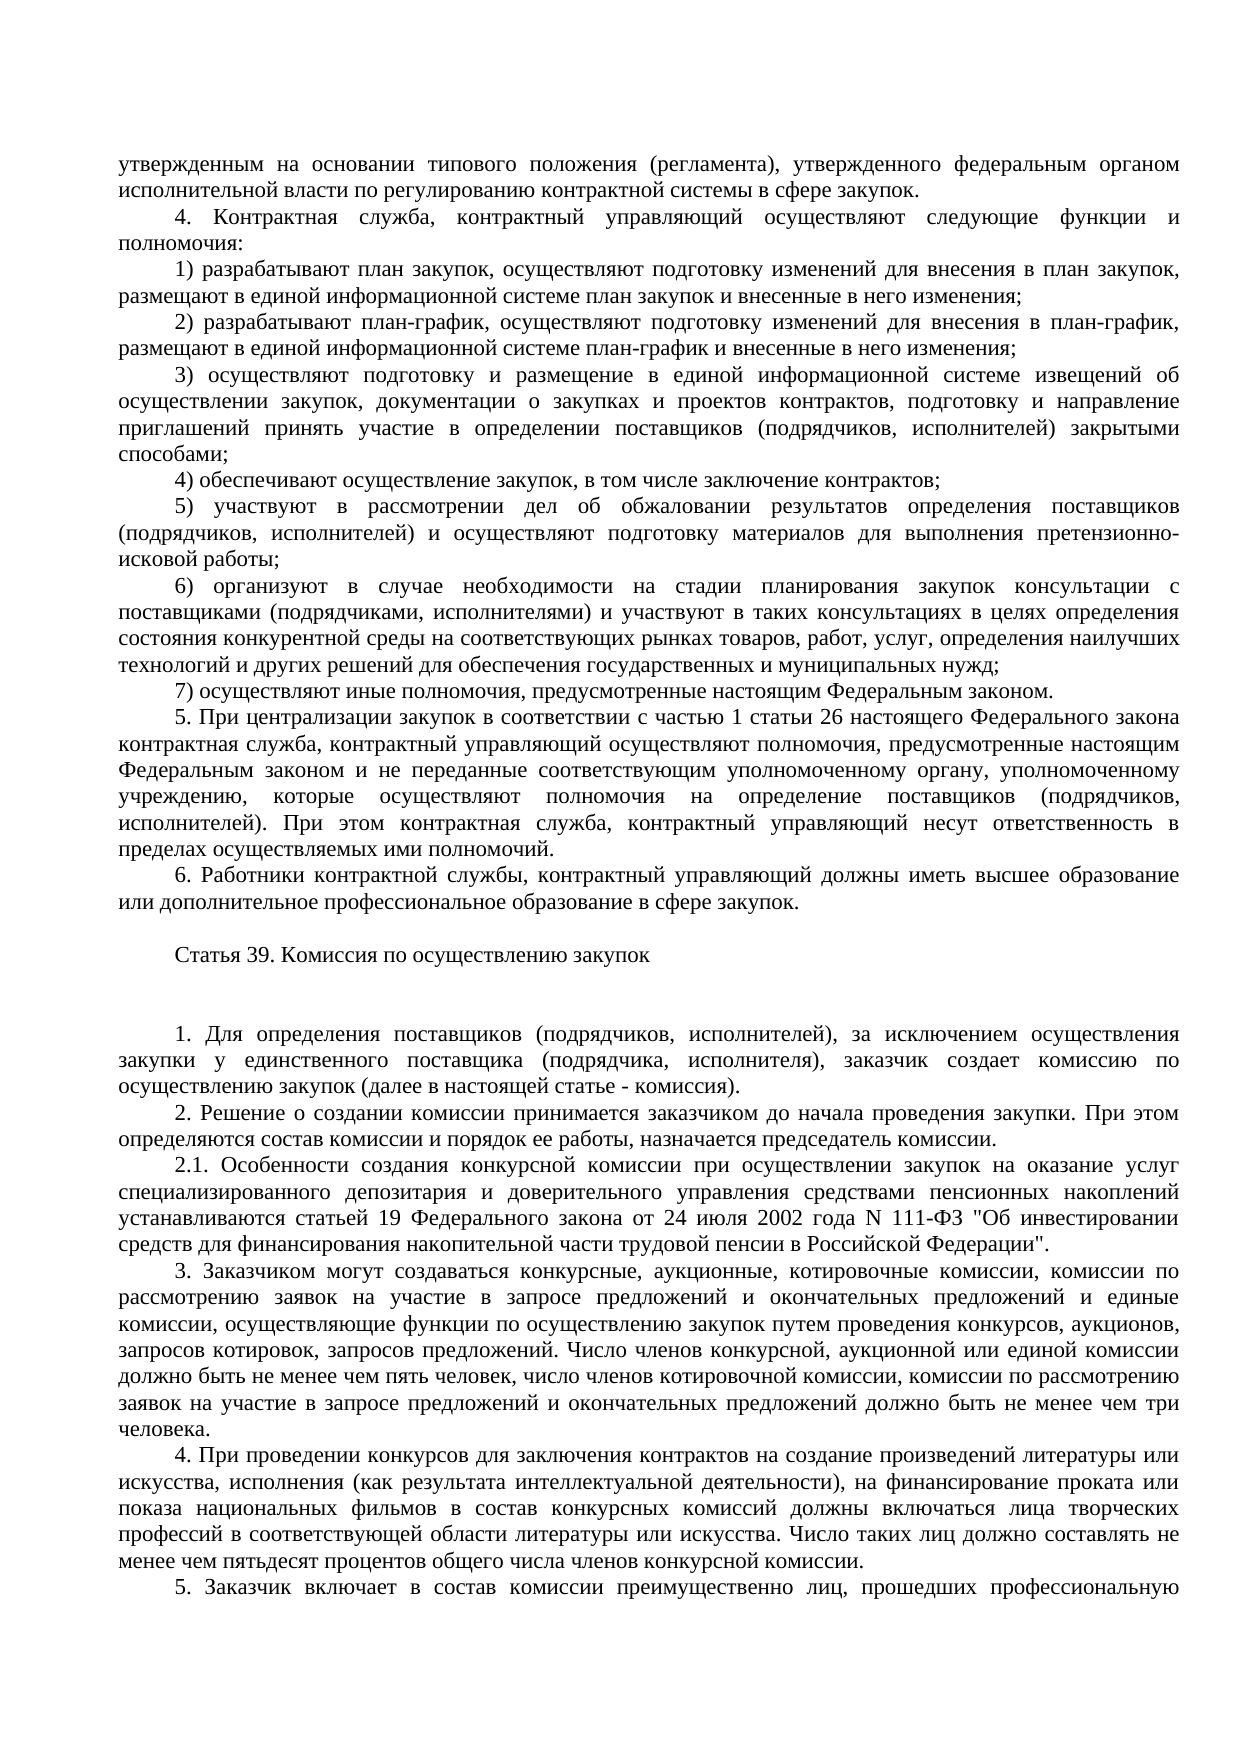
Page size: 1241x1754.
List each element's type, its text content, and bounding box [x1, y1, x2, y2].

text 5) участвуют в рассмотрении дел об обжаловании результатов определения поставщиков (подрядчиков, исполнителей) и осуществляют подготовку материалов для выполнения претензионно-исковой работы; [118, 493, 1181, 572]
text 1) разрабатывают план закупок, осуществляют подготовку изменений для внесения в план закупок, размещают в единой информационной системе план закупок и внесенные в него изменения; [118, 255, 1181, 308]
text 4) обеспечивают осуществление закупок, в том числе заключение контрактов; [118, 466, 1181, 493]
text 4. Контрактная служба, контрактный управляющий осуществляют следующие функции и полномочия: [118, 203, 1181, 255]
text 5. При централизации закупок в соответствии с частью 1 статьи 26 настоящего Федерального закона контрактная служба, контрактный управляющий осуществляют полномочия, предусмотренные настоящим Федеральным законом и не переданные соответствующим уполномоченному органу, уполномоченному учреждению, которые осуществляют полномочия на определение поставщиков (подрядчиков, исполнителей). При этом контрактная служба, контрактный управляющий несут ответственность в пределах осуществляемых ими полномочий. [118, 703, 1181, 862]
text 7) осуществляют иные полномочия, предусмотренные настоящим Федеральным законом. [118, 677, 1181, 703]
text Статья 39. Комиссия по осуществлению закупок [118, 941, 1181, 967]
text 6. Работники контрактной службы, контрактный управляющий должны иметь высшее образование или дополнительное профессиональное образование в сфере закупок. [118, 862, 1181, 914]
text 3) осуществляют подготовку и размещение в единой информационной системе извещений об осуществлении закупок, документации о закупках и проектов контрактов, подготовку и направление приглашений принять участие в определении поставщиков (подрядчиков, исполнителей) закрытыми способами; [118, 361, 1181, 466]
text 2.1. Особенности создания конкурсной комиссии при осуществлении закупок на оказание услуг специализированного депозитария и доверительного управления средствами пенсионных накоплений устанавливаются статьей 19 Федерального закона от 24 июля 2002 года N 111-ФЗ "Об инвестировании средств для финансирования накопительной части трудовой пенсии в Российской Федерации". [118, 1151, 1181, 1257]
text 6) организуют в случае необходимости на стадии планирования закупок консультации с поставщиками (подрядчиками, исполнителями) и участвуют в таких консультациях в целях определения состояния конкурентной среды на соответствующих рынках товаров, работ, услуг, определения наилучших технологий и других решений для обеспечения государственных и муниципальных нужд; [118, 572, 1181, 677]
text 2. Решение о создании комиссии принимается заказчиком до начала проведения закупки. При этом определяются состав комиссии и порядок ее работы, назначается председатель комиссии. [118, 1099, 1181, 1151]
text 1. Для определения поставщиков (подрядчиков, исполнителей), за исключением осуществления закупки у единственного поставщика (подрядчика, исполнителя), заказчик создает комиссию по осуществлению закупок (далее в настоящей статье - комиссия). [118, 1020, 1181, 1099]
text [118, 150, 1181, 203]
text 2) разрабатывают план-график, осуществляют подготовку изменений для внесения в план-график, размещают в единой информационной системе план-график и внесенные в него изменения; [118, 308, 1181, 361]
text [118, 1573, 1181, 1599]
text 3. Заказчиком могут создаваться конкурсные, аукционные, котировочные комиссии, комиссии по рассмотрению заявок на участие в запросе предложений и окончательных предложений и единые комиссии, осуществляющие функции по осуществлению закупок путем проведения конкурсов, аукционов, запросов котировок, запросов предложений. Число членов конкурсной, аукционной или единой комиссии должно быть не менее чем пять человек, число членов котировочной комиссии, комиссии по рассмотрению заявок на участие в запросе предложений и окончательных предложений должно быть не менее чем три человека. [118, 1257, 1181, 1441]
text 4. При проведении конкурсов для заключения контрактов на создание произведений литературы или искусства, исполнения (как результата интеллектуальной деятельности), на финансирование проката или показа национальных фильмов в состав конкурсных комиссий должны включаться лица творческих профессий в соответствующей области литературы или искусства. Число таких лиц должно составлять не менее чем пятьдесят процентов общего числа членов конкурсной комиссии. [118, 1441, 1181, 1573]
